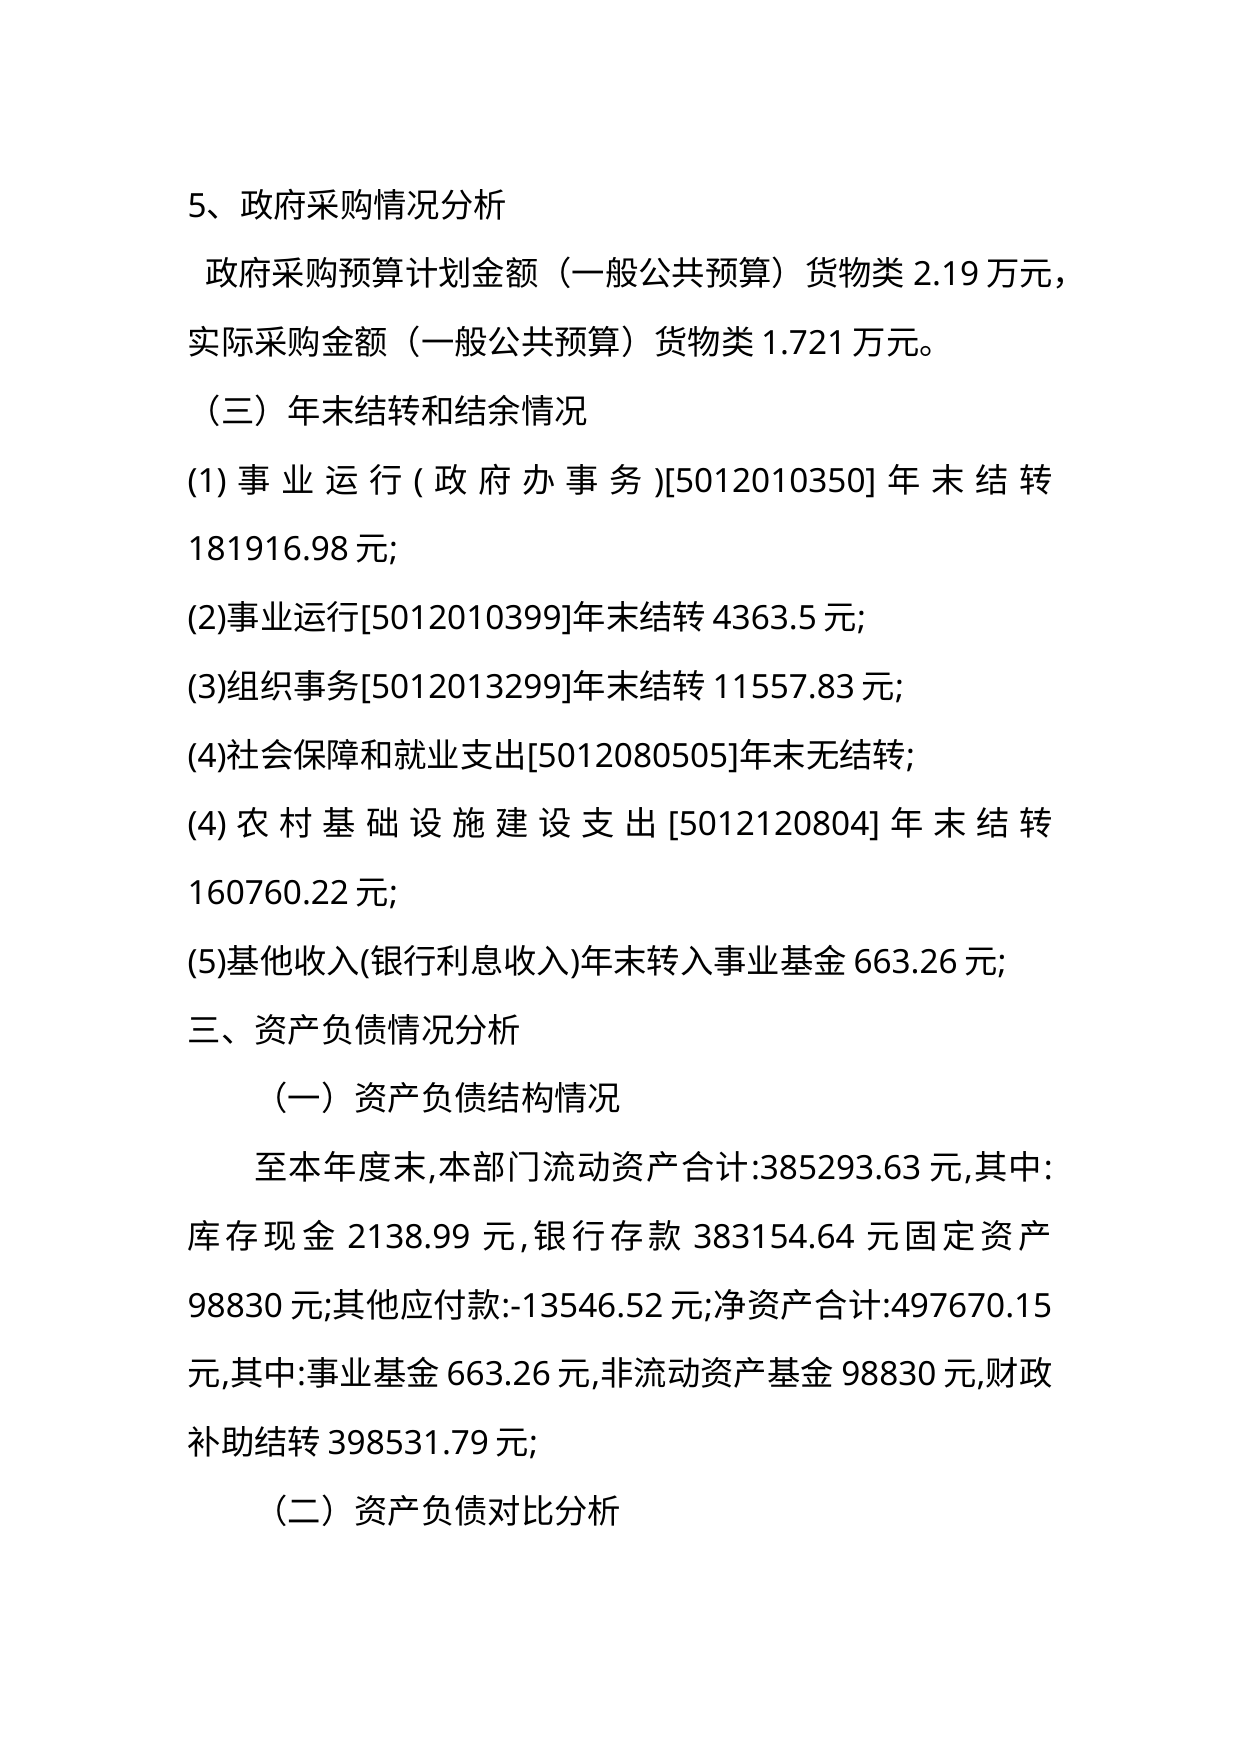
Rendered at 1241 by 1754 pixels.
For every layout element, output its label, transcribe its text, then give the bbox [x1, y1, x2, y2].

text (3)组织事务[5012013299]年末结转11557.83元; [187, 643, 1053, 712]
text (1)事业运行(政府办事务)[5012010350]年末结转181916.98元; [187, 437, 1053, 574]
text (5)基他收入(银行利息收入)年末转入事业基金663.26元; [187, 918, 1053, 987]
text (4)农村基础设施建设支出[5012120804]年末结转160760.22元; [187, 781, 1053, 918]
text （一）资产负债结构情况 [187, 1056, 1053, 1124]
text 三、资产负债情况分析 [187, 987, 1053, 1056]
list 年末结转和结余情况 [187, 368, 1053, 437]
text （二）资产负债对比分析 [187, 1468, 1053, 1537]
text (4)社会保障和就业支出[5012080505]年末无结转; [187, 712, 1053, 781]
list 政府采购情况分析 [187, 162, 1053, 231]
text (2)事业运行[5012010399]年末结转4363.5元; [187, 574, 1053, 643]
text 至本年度末,本部门流动资产合计:385293.63元,其中:库存现金2138.99元,银行存款383154.64元固定资产98830元;其他应付款:-13546.52元;净资产合计:497670.15元,其中:事业基金663.26元,非流动资产基金98830元,财政补助结转398531.79元; [187, 1124, 1053, 1468]
list 政府采购预算计划金额（一般公共预算）货物类2.19万元，实际采购金额（一般公共预算）货物类1.721万元。 [187, 231, 1053, 368]
